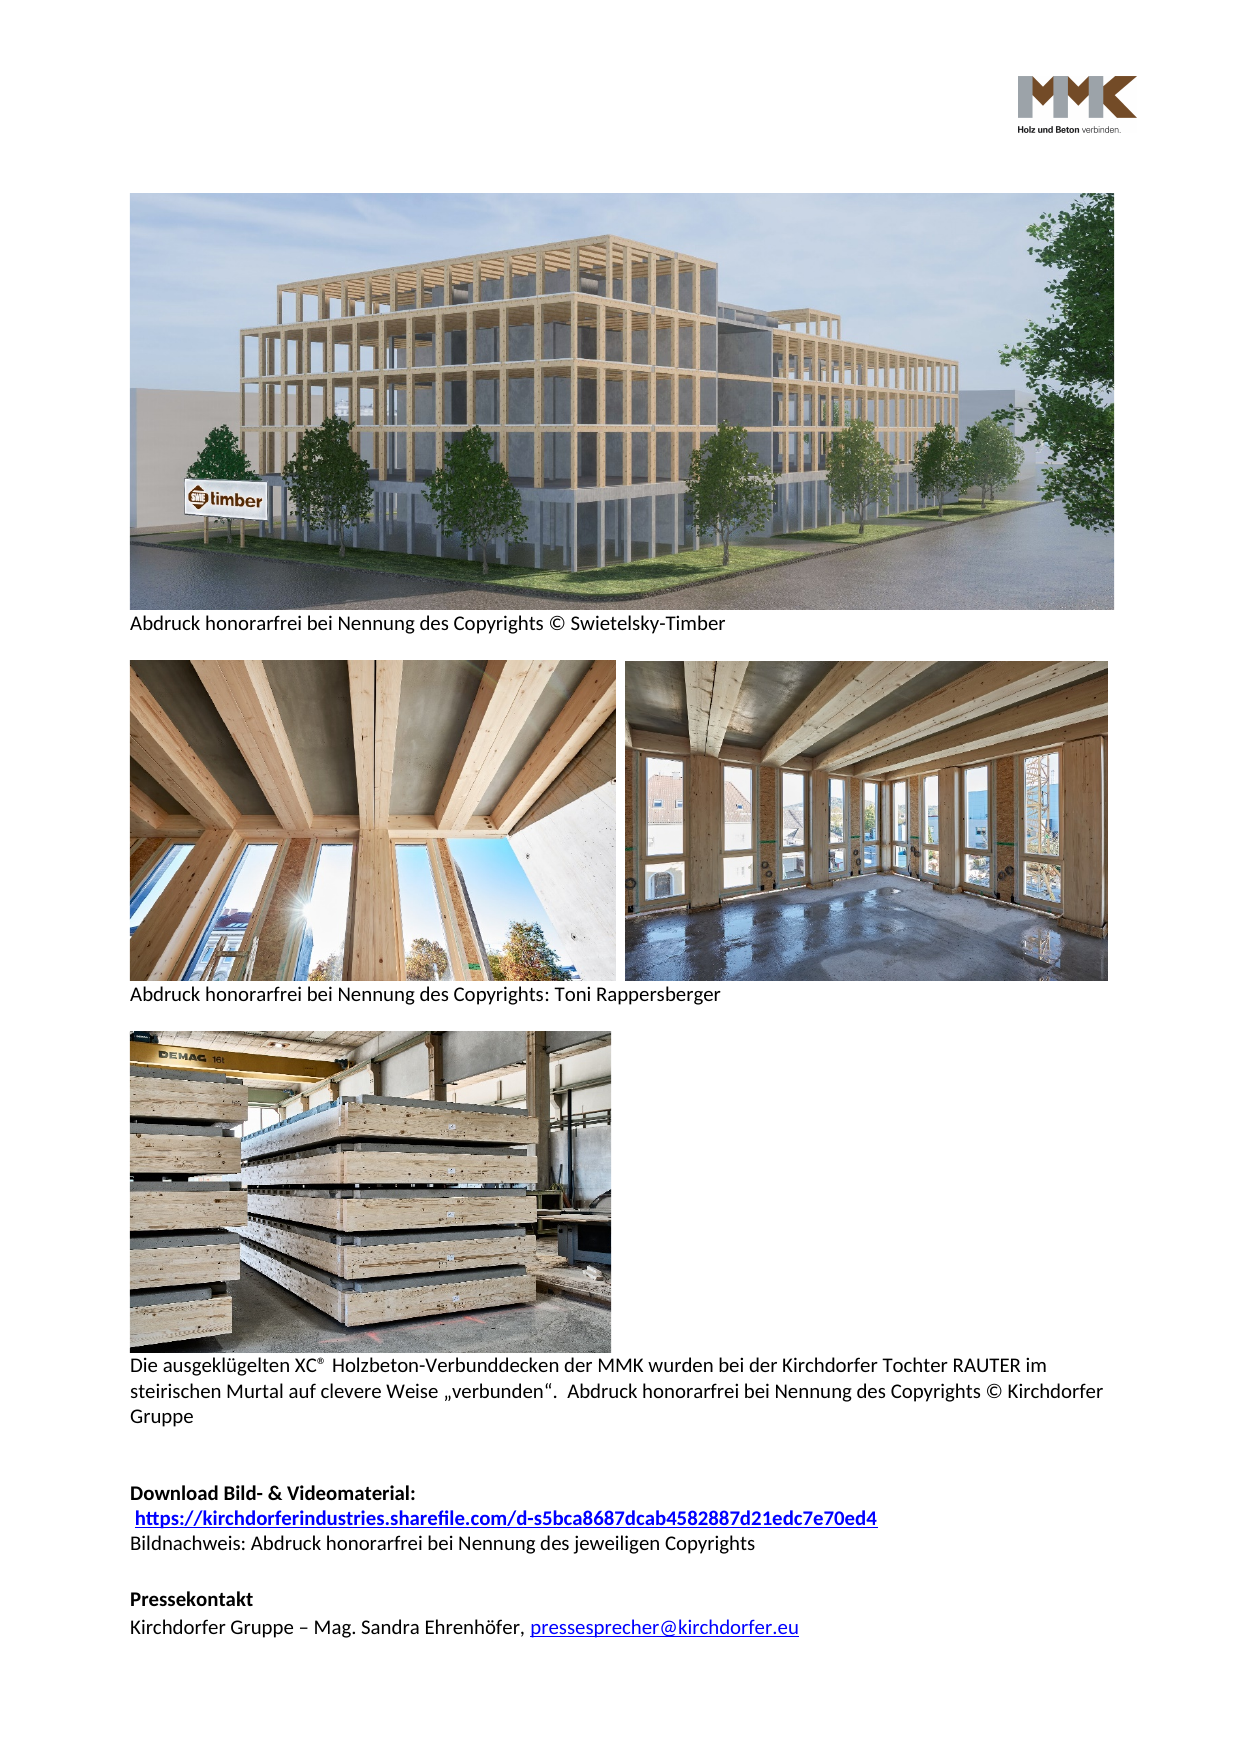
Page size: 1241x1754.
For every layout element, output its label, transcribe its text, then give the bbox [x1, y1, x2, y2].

text Bildnachweis: Abdruck honorarfrei bei Nennung des jeweiligen Copyrights [130, 1531, 1137, 1556]
text Die ausgeklügelten XC® Holzbeton-Verbunddecken der MMK wurden bei der Kirchdorfer Tochter RAUTER im steirischen Murtal auf clevere Weise „verbunden“. Abdruck honorarfrei bei Nennung des Copyrights © Kirchdorfer Gruppe [130, 1353, 1137, 1429]
picture [1018, 76, 1137, 133]
text Abdruck honorarfrei bei Nennung des Copyrights © Swietelsky-Timber [130, 610, 1137, 635]
text Pressekontakt [130, 1586, 1137, 1612]
text Download Bild- & Videomaterial: [130, 1480, 1137, 1505]
picture [129, 1031, 612, 1353]
picture [129, 193, 1115, 610]
picture [625, 661, 1108, 981]
text Kirchdorfer Gruppe – Mag. Sandra Ehrenhöfer, pressesprecher@kirchdorfer.eu [130, 1614, 1137, 1640]
text Abdruck honorarfrei bei Nennung des Copyrights: Toni Rappersberger [130, 981, 1137, 1006]
picture [129, 660, 616, 981]
text https://kirchdorferindustries.sharefile.com/d-s5bca8687dcab4582887d21edc7e70ed4 [130, 1505, 1137, 1531]
